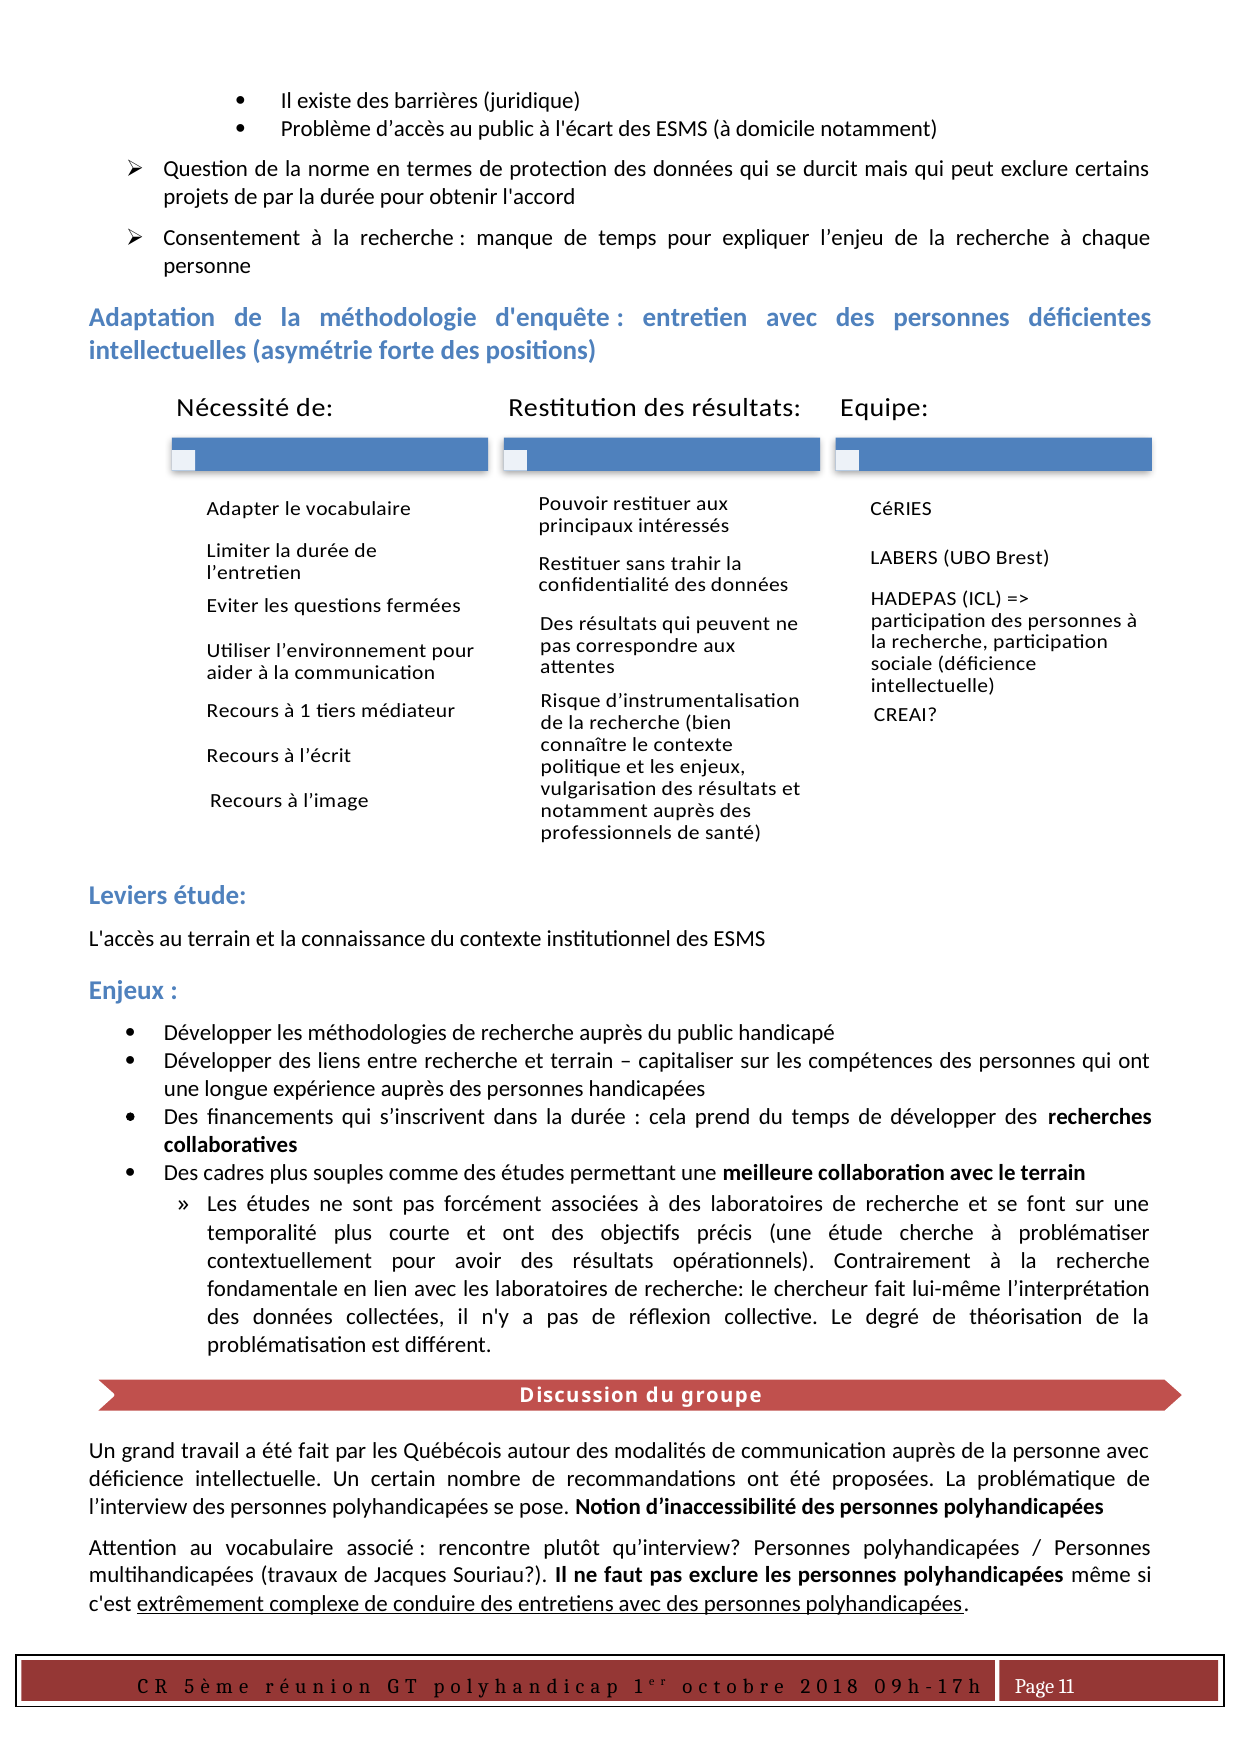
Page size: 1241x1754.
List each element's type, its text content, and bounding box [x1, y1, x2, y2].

text L'accès au terrain et la connaissance du contexte institutionnel des ESMS [89, 924, 1152, 952]
list Problème d’accès au public à l'écart des ESMS (à domicile notamment) [236, 114, 1152, 142]
subtitle Leviers étude: [89, 878, 1152, 911]
list Les études ne sont pas forcément associées à des laboratoires de recherche et se font sur une temporalité plus courte et ont des objectifs précis (une étude cherche à problématiser contextuellement pour avoir des résultats opérationnels). Contrairement à la recherche fondamentale en lien avec les laboratoires de recherche: le chercheur fait lui-même l’interprétation des données collectées, il n'y a pas de réflexion collective. Le degré de théorisation de la problématisation est différent. [177, 1186, 1152, 1358]
list Développer des liens entre recherche et terrain – capitaliser sur les compétences des personnes qui ont une longue expérience auprès des personnes handicapées [126, 1046, 1152, 1102]
list Développer les méthodologies de recherche auprès du public handicapé [126, 1018, 1152, 1046]
list Des cadres plus souples comme des études permettant une meilleure collaboration avec le terrain [126, 1158, 1152, 1186]
list Question de la norme en termes de protection des données qui se durcit mais qui peut exclure certains projets de par la durée pour obtenir l'accord [126, 154, 1152, 210]
list Consentement à la recherche : manque de temps pour expliquer l’enjeu de la recherche à chaque personne [126, 223, 1152, 279]
subtitle Adaptation de la méthodologie d'enquête : entretien avec des personnes déficientes intellectuelles (asymétrie forte des positions) [89, 300, 1152, 366]
text Un grand travail a été fait par les Québécois autour des modalités de communication auprès de la personne avec déficience intellectuelle. Un certain nombre de recommandations ont été proposées. La problématique de l’interview des personnes polyhandicapées se pose. Notion d’inaccessibilité des personnes polyhandicapées [89, 1436, 1152, 1520]
text Attention au vocabulaire associé : rencontre plutôt qu’interview? Personnes polyhandicapées / Personnes multihandicapées (travaux de Jacques Souriau?). Il ne faut pas exclure les personnes polyhandicapées même si c'est extrêmement complexe de conduire des entretiens avec des personnes polyhandicapées. [89, 1533, 1152, 1617]
list Il existe des barrières (juridique) [236, 86, 1152, 114]
list Des financements qui s’inscrivent dans la durée : cela prend du temps de développer des recherches collaboratives [126, 1102, 1152, 1158]
subtitle Enjeux : [89, 973, 1152, 1006]
